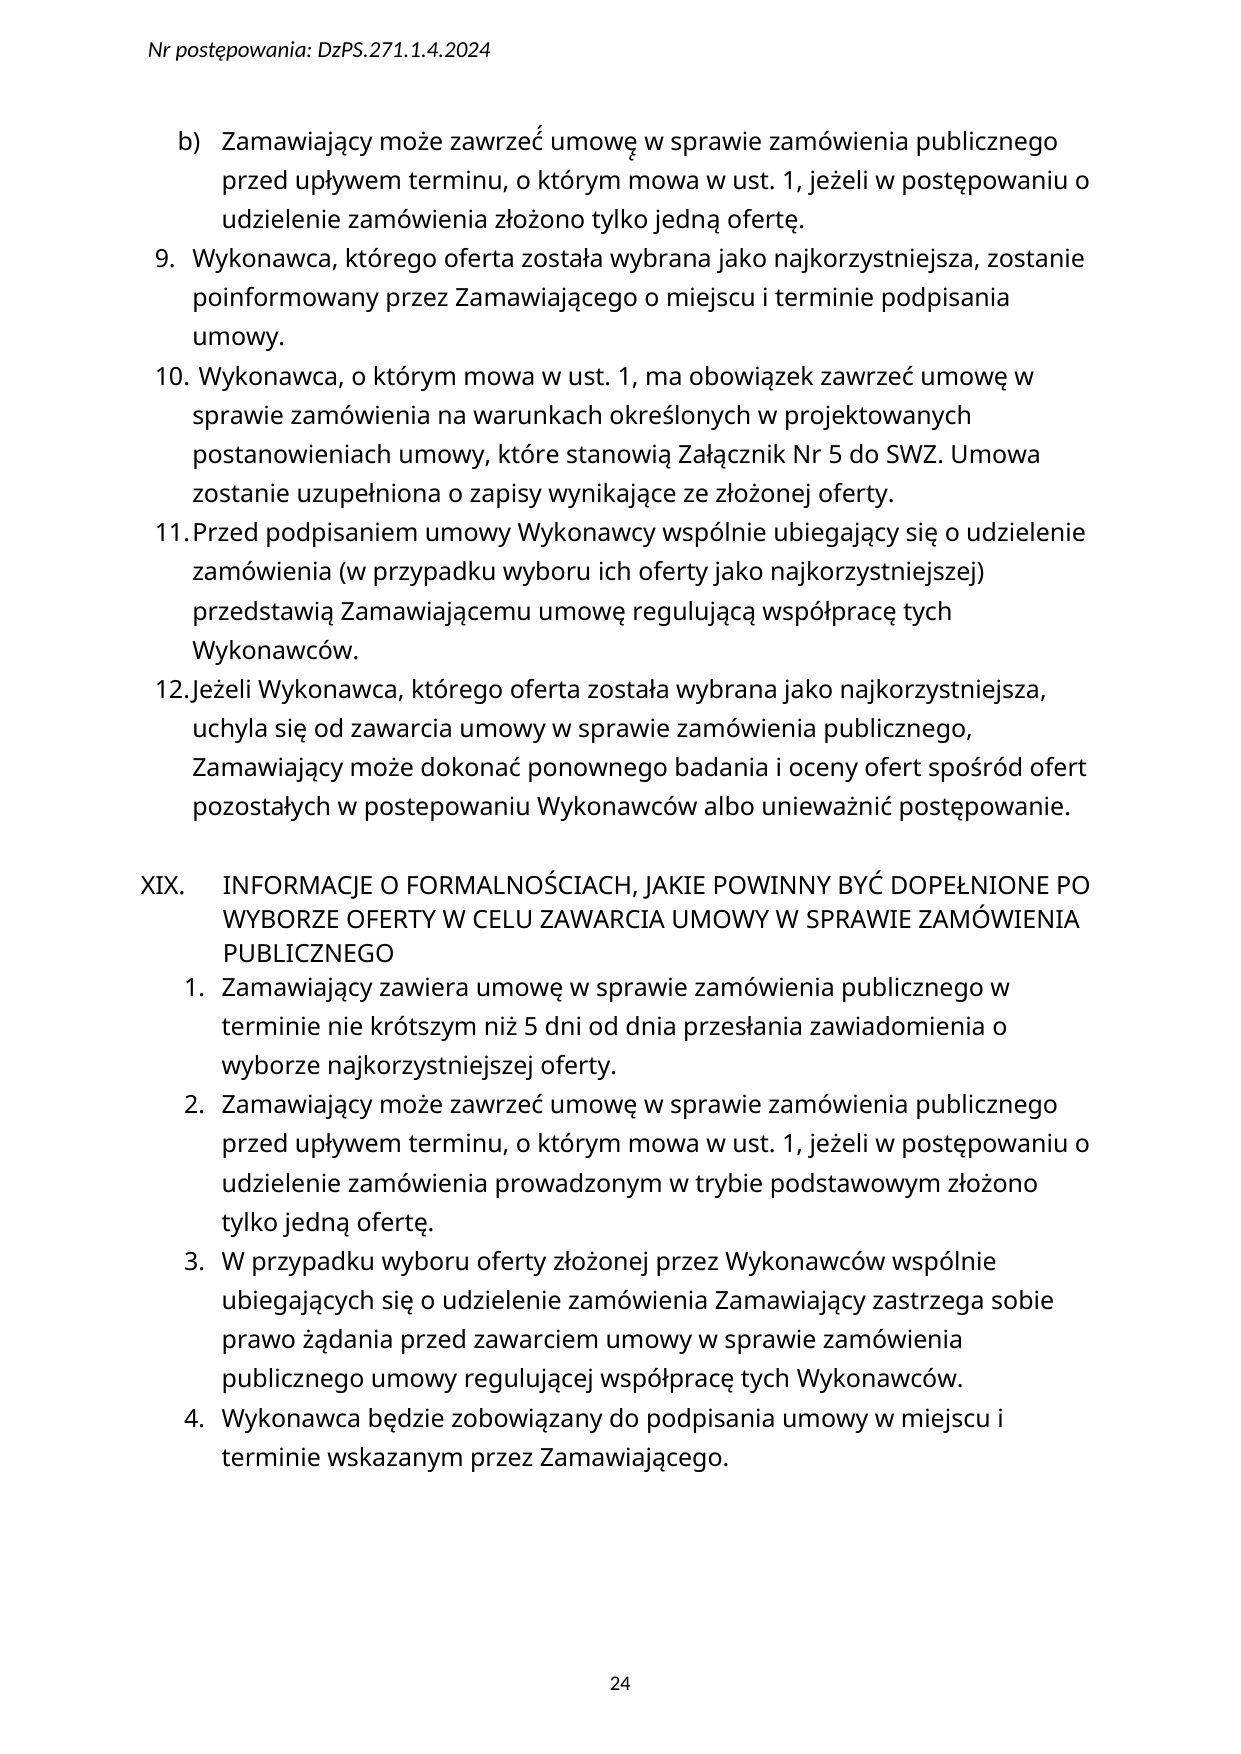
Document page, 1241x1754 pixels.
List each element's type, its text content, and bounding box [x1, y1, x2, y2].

list Przed podpisaniem umowy Wykonawcy wspólnie ubiegający się o udzielenie zamówienia (w przypadku wyboru ich oferty jako najkorzystniejszej) przedstawią Zamawiającemu umowę regulującą współpracę tych Wykonawców. [154, 515, 1093, 666]
list Wykonawca, którego oferta została wybrana jako najkorzystniejsza, zostanie poinformowany przez Zamawiającego o miejscu i terminie podpisania umowy. [154, 241, 1093, 353]
list Jeżeli Wykonawca, którego oferta została wybrana jako najkorzystniejsza, uchyla się od zawarcia umowy w sprawie zamówienia publicznego, Zamawiający może dokonać ponownego badania i oceny ofert spośród ofert pozostałych w postepowaniu Wykonawców albo unieważnić postępowanie. [154, 671, 1093, 823]
list Zamawiający może zawrzeć́ umowę̨ w sprawie zamówienia publicznego przed upływem terminu, o którym mowa w ust. 1, jeżeli w postępowaniu o udzielenie zamówienia złożono tylko jedną ofertę. [177, 123, 1093, 236]
list Wykonawca będzie zobowiązany do podpisania umowy w miejscu i terminie wskazanym przez Zamawiającego. [184, 1400, 1093, 1473]
list W przypadku wyboru oferty złożonej przez Wykonawców wspólnie ubiegających się o udzielenie zamówienia Zamawiający zastrzega sobie prawo żądania przed zawarciem umowy w sprawie zamówienia publicznego umowy regulującej współpracę tych Wykonawców. [184, 1244, 1093, 1395]
list Wykonawca, o którym mowa w ust. 1, ma obowiązek zawrzeć umowę w sprawie zamówienia na warunkach określonych w projektowanych postanowieniach umowy, które stanowią Załącznik Nr 5 do SWZ. Umowa zostanie uzupełniona o zapisy wynikające ze złożonej oferty. [154, 358, 1093, 510]
list Zamawiający zawiera umowę w sprawie zamówienia publicznego w terminie nie krótszym niż 5 dni od dnia przesłania zawiadomienia o wyborze najkorzystniejszej oferty. [184, 969, 1093, 1082]
subtitle INFORMACJE O FORMALNOŚCIACH, JAKIE POWINNY BYĆ DOPEŁNIONE PO WYBORZE OFERTY W CELU ZAWARCIA UMOWY W SPRAWIE ZAMÓWIENIA PUBLICZNEGO [185, 867, 1093, 969]
list Zamawiający może zawrzeć umowę w sprawie zamówienia publicznego przed upływem terminu, o którym mowa w ust. 1, jeżeli w postępowaniu o udzielenie zamówienia prowadzonym w trybie podstawowym złożono tylko jedną ofertę. [184, 1087, 1093, 1238]
